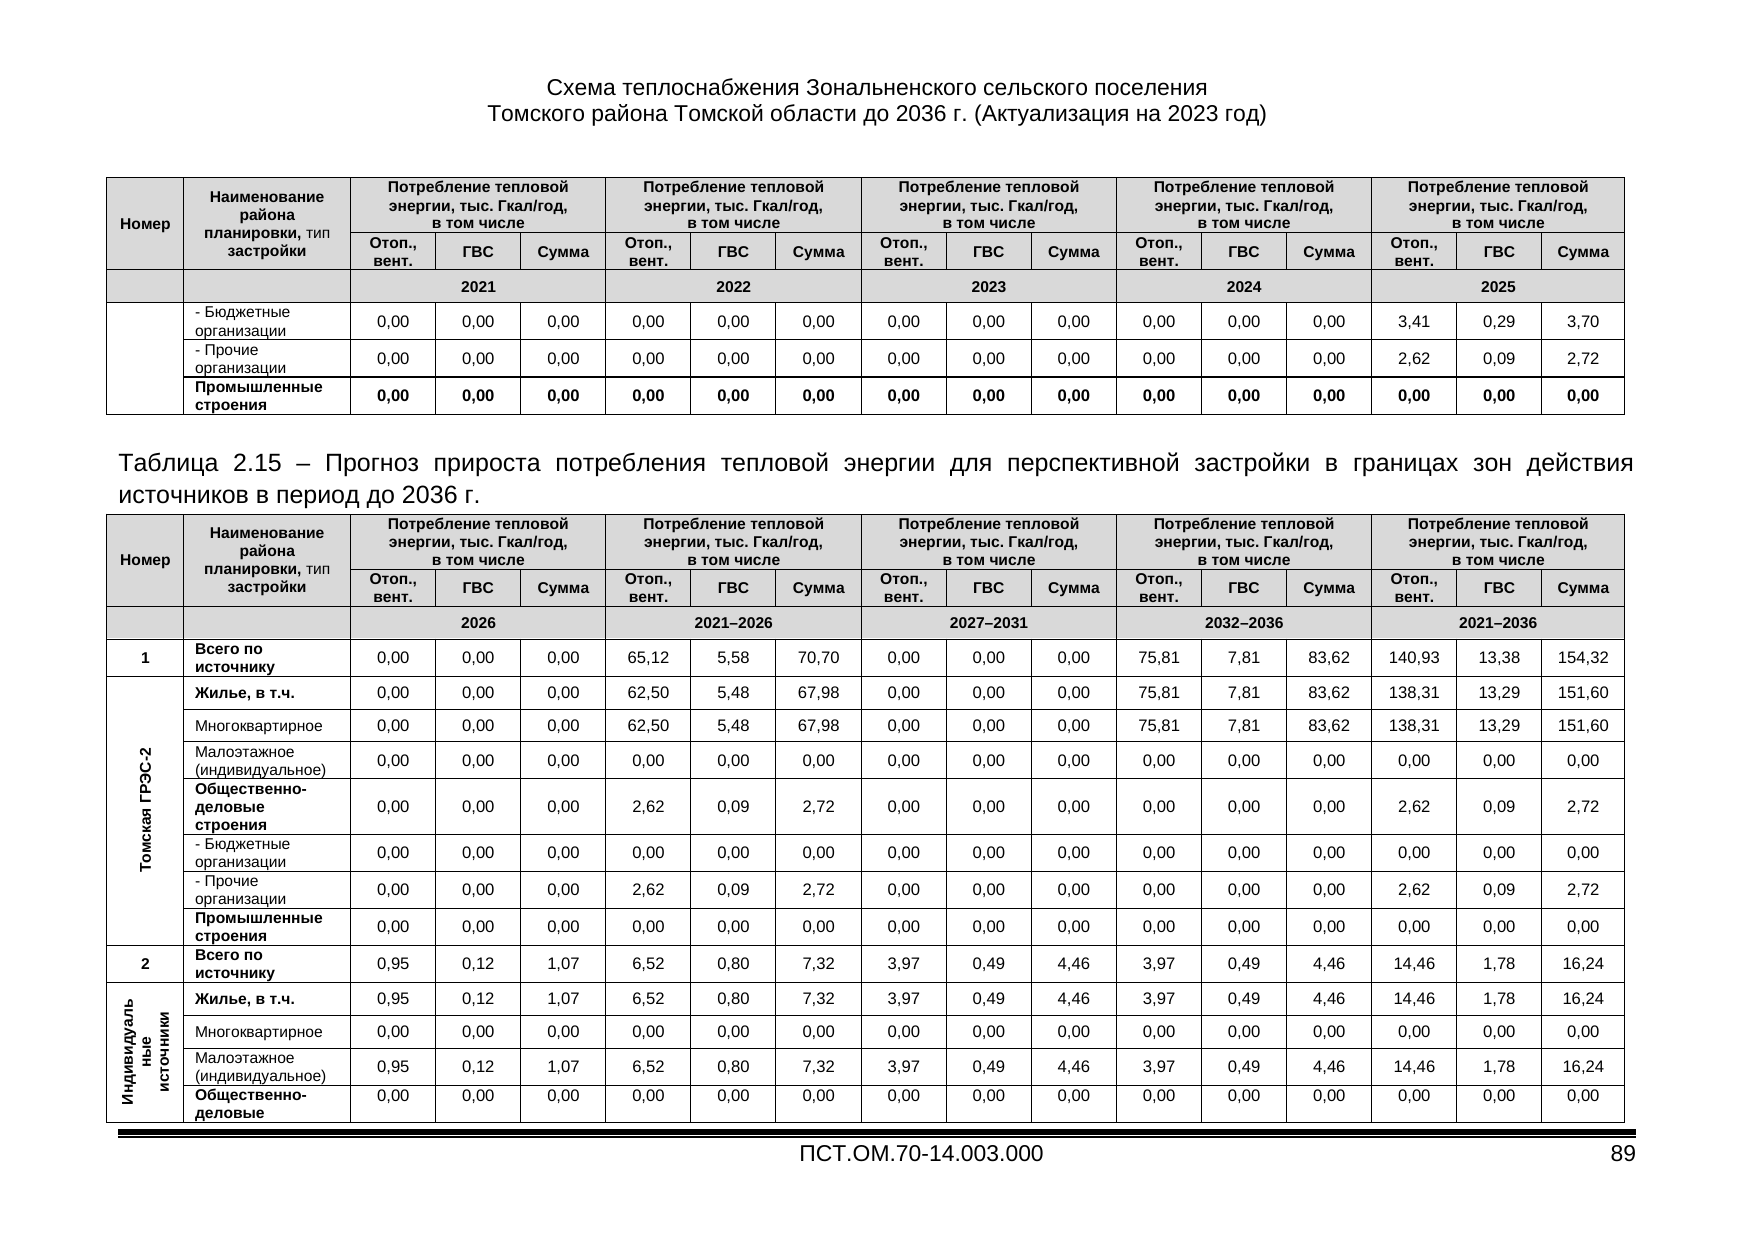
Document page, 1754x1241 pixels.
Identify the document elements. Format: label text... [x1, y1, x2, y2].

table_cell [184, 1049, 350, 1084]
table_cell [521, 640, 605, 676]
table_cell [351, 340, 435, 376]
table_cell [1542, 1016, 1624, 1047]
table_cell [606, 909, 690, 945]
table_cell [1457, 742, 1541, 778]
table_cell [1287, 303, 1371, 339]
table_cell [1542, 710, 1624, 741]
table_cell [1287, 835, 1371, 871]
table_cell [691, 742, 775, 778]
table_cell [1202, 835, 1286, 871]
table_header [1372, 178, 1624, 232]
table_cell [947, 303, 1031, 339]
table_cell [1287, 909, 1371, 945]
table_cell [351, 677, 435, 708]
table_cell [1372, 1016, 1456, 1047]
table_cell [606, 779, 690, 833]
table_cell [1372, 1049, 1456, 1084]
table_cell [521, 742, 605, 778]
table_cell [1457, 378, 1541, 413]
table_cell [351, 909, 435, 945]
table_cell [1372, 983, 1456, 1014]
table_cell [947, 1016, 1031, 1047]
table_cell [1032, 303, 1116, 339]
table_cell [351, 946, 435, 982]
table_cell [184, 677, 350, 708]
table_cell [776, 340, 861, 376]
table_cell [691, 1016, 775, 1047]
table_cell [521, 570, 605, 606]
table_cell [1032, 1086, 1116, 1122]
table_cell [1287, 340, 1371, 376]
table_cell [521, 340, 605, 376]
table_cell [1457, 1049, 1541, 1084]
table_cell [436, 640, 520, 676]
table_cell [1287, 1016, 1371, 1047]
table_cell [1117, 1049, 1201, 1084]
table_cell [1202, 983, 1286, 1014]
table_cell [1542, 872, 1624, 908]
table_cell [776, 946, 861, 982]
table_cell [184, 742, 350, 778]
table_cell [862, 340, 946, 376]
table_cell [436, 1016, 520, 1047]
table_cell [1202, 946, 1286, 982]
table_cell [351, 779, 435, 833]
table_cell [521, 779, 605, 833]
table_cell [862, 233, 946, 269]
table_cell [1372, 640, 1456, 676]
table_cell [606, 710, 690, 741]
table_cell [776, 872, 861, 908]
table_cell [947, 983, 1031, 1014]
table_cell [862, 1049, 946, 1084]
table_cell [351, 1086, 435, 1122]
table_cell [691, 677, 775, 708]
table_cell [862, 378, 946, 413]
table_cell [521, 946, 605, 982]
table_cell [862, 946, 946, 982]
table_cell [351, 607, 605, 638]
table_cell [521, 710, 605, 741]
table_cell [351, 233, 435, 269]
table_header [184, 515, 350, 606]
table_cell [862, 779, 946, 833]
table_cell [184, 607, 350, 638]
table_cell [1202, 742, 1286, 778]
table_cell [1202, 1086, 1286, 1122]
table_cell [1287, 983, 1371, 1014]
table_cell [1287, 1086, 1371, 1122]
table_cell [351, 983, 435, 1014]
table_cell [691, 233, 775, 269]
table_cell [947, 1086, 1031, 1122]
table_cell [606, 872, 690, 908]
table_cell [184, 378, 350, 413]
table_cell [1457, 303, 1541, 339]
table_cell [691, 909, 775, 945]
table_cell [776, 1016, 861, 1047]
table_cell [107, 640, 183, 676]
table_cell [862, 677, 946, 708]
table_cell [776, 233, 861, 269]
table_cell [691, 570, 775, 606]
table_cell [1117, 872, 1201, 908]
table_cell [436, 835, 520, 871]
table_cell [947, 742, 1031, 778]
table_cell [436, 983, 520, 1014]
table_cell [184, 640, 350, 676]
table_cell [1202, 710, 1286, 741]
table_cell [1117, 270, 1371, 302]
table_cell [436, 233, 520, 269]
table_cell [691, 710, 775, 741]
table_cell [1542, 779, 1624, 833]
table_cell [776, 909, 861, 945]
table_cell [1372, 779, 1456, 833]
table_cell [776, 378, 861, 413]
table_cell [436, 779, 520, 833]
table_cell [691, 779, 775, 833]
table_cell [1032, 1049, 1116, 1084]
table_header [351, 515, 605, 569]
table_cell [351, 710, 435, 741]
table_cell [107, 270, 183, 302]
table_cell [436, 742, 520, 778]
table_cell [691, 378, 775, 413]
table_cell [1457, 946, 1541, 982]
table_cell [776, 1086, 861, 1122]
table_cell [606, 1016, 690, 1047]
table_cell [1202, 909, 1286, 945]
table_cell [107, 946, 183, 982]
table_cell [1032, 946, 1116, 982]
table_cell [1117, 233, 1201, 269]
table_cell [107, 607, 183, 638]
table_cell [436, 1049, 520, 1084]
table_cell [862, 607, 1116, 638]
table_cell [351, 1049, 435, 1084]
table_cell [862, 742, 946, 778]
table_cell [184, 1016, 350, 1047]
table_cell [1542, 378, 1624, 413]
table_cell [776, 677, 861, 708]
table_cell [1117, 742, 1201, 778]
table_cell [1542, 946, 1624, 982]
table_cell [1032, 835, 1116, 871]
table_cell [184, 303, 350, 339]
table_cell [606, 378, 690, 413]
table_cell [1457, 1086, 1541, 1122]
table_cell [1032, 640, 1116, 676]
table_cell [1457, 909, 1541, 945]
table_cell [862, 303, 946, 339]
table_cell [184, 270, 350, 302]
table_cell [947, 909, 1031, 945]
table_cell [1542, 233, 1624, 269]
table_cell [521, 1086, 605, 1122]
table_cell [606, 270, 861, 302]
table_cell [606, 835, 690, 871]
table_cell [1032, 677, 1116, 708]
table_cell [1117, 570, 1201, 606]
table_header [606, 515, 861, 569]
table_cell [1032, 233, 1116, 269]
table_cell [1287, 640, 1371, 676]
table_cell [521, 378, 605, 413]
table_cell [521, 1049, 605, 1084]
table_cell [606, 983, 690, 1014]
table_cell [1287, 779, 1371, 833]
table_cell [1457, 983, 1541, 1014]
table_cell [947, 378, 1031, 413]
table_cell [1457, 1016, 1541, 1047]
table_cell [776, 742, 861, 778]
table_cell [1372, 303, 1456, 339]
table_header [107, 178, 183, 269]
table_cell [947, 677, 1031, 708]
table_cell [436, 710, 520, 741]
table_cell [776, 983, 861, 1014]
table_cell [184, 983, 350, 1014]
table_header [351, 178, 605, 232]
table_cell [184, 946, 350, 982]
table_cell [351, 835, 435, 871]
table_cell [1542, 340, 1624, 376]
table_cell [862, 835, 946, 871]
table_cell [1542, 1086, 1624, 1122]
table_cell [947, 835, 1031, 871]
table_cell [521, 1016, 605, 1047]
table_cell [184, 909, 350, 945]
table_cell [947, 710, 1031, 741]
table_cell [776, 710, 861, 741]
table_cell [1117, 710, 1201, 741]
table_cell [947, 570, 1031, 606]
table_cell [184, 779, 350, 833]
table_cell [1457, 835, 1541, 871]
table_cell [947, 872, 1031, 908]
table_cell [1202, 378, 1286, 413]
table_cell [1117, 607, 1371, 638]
text Таблица 2.15 – Прогноз прироста потребления тепловой энергии для перспективной застройки в границах зон действия источников в период до 2036 г. [118, 447, 1636, 509]
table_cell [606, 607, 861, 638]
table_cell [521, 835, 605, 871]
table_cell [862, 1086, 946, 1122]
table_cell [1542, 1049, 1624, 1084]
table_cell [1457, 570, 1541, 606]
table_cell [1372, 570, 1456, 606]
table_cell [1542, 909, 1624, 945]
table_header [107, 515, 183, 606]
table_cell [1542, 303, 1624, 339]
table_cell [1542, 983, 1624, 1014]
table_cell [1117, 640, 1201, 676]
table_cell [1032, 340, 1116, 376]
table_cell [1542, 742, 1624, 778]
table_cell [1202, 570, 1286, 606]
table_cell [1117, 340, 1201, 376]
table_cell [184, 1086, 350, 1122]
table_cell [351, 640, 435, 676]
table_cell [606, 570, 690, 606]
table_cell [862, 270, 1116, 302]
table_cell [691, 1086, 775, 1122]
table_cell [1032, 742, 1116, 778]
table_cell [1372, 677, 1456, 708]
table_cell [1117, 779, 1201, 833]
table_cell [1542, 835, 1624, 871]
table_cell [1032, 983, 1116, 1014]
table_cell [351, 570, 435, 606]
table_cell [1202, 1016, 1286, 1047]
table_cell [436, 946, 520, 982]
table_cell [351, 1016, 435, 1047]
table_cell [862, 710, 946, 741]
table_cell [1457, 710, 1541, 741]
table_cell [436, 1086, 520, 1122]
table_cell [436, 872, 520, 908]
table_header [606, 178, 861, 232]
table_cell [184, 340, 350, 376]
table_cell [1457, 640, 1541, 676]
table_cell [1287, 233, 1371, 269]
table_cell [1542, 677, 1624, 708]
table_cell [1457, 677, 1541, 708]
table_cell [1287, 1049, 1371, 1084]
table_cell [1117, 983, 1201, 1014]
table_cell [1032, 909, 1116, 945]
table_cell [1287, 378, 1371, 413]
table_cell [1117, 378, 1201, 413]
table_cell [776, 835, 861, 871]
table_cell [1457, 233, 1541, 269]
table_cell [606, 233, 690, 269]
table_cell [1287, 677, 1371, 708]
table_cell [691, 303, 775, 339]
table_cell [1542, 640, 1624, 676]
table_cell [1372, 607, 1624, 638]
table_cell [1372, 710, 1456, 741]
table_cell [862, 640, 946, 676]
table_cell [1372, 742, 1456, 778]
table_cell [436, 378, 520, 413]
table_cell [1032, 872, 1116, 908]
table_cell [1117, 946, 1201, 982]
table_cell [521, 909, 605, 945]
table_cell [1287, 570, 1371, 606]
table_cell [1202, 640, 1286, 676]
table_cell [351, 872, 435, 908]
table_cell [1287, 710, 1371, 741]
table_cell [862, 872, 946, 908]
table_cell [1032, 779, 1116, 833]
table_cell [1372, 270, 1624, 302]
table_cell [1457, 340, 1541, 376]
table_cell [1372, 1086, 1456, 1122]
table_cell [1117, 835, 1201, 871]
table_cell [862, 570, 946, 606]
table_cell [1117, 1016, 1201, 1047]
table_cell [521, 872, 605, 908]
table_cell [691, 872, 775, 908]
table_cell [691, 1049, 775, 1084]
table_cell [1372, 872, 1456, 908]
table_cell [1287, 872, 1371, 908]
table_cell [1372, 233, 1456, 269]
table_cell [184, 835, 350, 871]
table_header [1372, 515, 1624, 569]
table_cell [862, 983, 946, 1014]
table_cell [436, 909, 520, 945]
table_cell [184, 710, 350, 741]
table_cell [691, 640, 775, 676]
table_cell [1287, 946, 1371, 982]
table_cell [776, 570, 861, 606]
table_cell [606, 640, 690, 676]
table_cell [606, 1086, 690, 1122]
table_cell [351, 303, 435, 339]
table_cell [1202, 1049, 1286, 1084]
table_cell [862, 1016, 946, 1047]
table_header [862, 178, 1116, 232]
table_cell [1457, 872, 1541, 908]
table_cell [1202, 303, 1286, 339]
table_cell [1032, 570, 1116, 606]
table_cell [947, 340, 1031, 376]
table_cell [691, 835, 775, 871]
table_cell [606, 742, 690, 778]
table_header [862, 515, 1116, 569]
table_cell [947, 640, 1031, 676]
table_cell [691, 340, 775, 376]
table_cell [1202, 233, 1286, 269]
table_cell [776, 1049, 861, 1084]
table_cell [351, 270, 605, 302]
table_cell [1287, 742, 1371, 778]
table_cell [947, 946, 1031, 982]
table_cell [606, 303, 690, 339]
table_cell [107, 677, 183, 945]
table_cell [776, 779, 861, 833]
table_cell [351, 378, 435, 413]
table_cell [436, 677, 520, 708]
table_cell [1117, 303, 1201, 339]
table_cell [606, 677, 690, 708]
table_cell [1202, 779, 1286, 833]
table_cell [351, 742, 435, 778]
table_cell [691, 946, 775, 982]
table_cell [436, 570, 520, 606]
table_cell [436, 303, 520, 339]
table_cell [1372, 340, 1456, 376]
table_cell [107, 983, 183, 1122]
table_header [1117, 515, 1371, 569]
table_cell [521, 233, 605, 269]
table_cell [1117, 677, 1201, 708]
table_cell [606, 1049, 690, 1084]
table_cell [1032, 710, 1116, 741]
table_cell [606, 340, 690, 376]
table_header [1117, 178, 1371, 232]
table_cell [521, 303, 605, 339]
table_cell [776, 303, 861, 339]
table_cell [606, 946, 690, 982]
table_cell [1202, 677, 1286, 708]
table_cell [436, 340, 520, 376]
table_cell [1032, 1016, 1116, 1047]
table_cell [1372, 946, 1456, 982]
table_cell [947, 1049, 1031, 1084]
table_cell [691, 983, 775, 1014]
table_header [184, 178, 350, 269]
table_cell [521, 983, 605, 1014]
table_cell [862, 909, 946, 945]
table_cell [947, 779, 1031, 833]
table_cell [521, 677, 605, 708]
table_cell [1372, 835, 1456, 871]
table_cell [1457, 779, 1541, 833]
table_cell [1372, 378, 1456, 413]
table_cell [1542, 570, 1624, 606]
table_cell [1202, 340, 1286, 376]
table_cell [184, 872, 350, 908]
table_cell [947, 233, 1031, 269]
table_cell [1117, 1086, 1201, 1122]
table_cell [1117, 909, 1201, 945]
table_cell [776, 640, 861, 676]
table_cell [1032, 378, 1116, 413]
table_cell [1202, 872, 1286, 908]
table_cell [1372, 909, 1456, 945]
